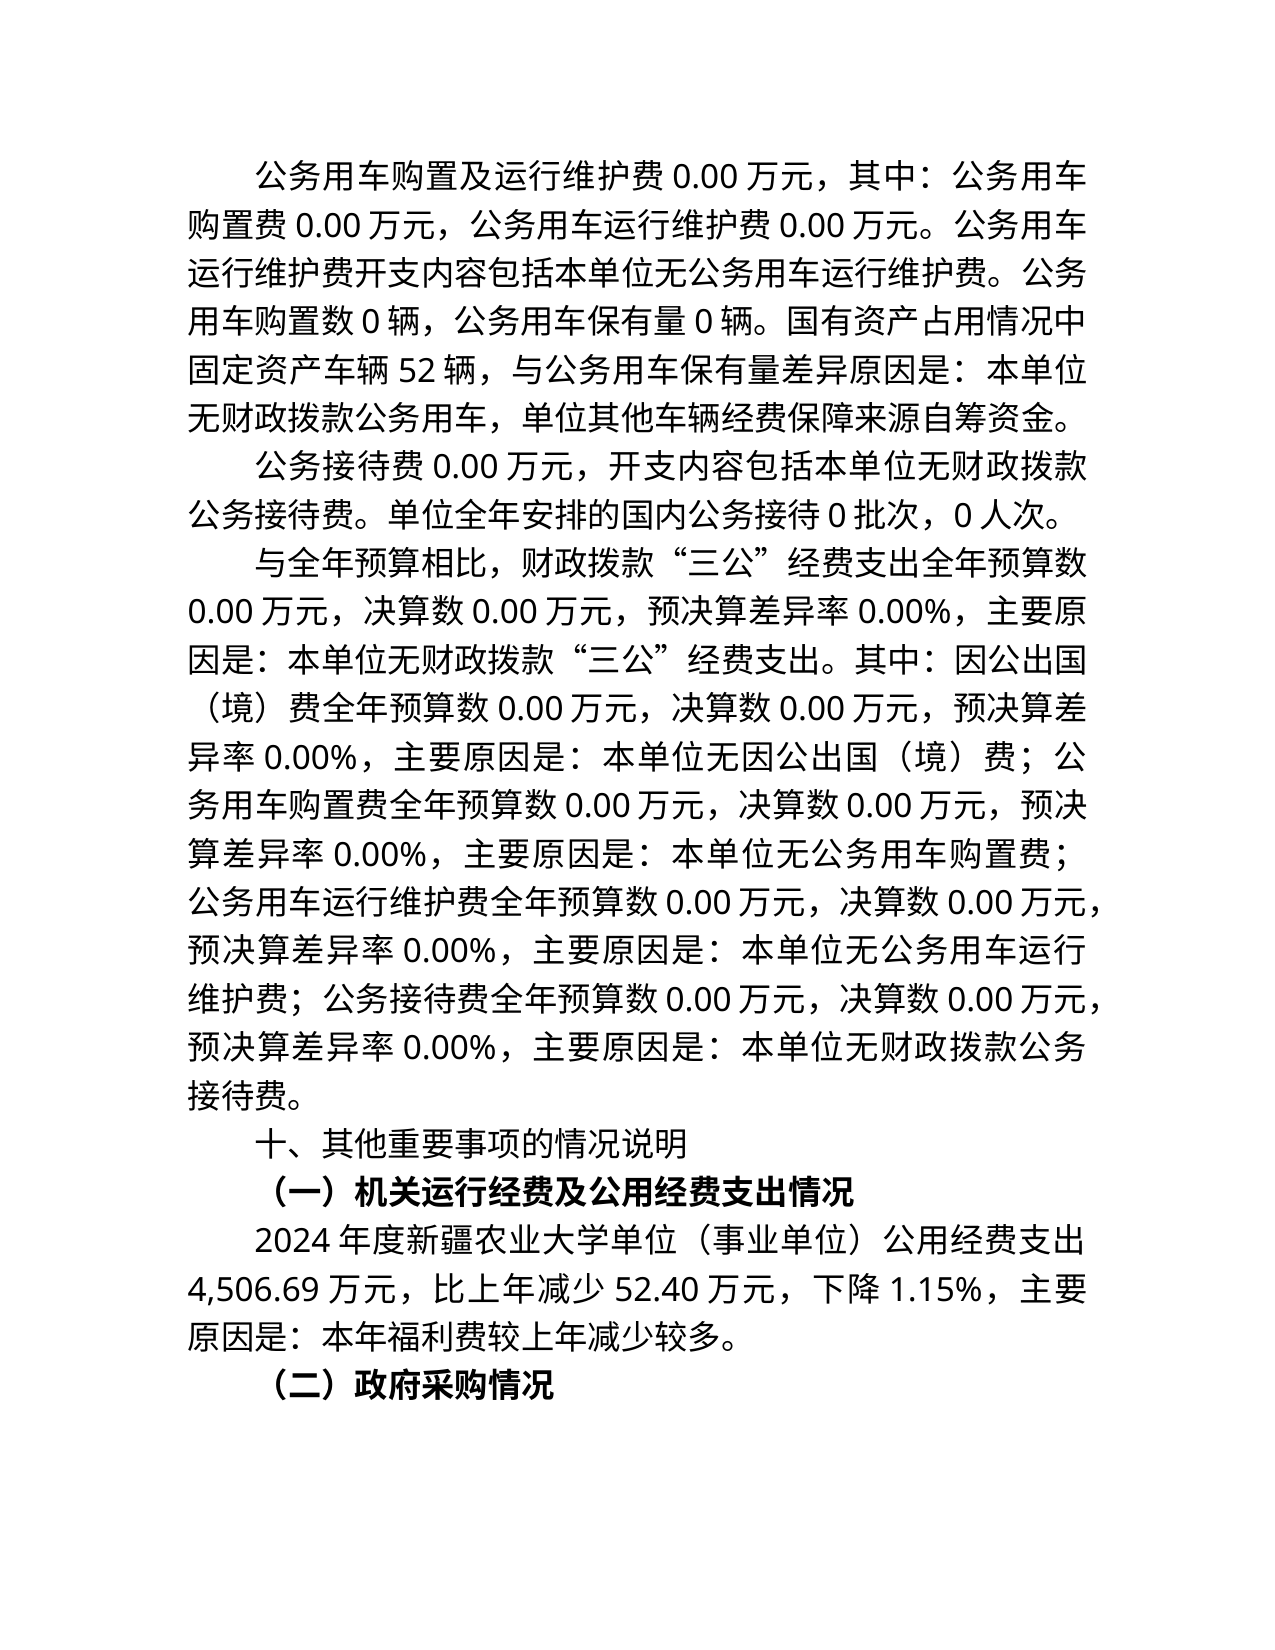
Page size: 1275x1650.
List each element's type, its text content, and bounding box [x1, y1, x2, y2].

text （二）政府采购情况 [187, 1359, 1087, 1407]
text （一）机关运行经费及公用经费支出情况 [187, 1166, 1087, 1214]
text 公务用车购置及运行维护费0.00万元，其中：公务用车购置费0.00万元，公务用车运行维护费0.00万元。公务用车运行维护费开支内容包括本单位无公务用车运行维护费。公务用车购置数0辆，公务用车保有量0辆。国有资产占用情况中固定资产车辆52辆，与公务用车保有量差异原因是：本单位无财政拨款公务用车，单位其他车辆经费保障来源自筹资金。 [187, 150, 1087, 440]
text 与全年预算相比，财政拨款“三公”经费支出全年预算数0.00万元，决算数0.00万元，预决算差异率0.00%，主要原因是：本单位无财政拨款“三公”经费支出。其中：因公出国（境）费全年预算数0.00万元，决算数0.00万元，预决算差异率0.00%，主要原因是：本单位无因公出国（境）费；公务用车购置费全年预算数0.00万元，决算数0.00万元，预决算差异率0.00%，主要原因是：本单位无公务用车购置费；公务用车运行维护费全年预算数0.00万元，决算数0.00万元，预决算差异率0.00%，主要原因是：本单位无公务用车运行维护费；公务接待费全年预算数0.00万元，决算数0.00万元，预决算差异率0.00%，主要原因是：本单位无财政拨款公务接待费。 [187, 537, 1087, 1118]
text 2024年度新疆农业大学单位（事业单位）公用经费支出4,506.69万元，比上年减少52.40万元，下降1.15%，主要原因是：本年福利费较上年减少较多。 [187, 1214, 1087, 1359]
text 公务接待费0.00万元，开支内容包括本单位无财政拨款公务接待费。单位全年安排的国内公务接待0批次，0人次。 [187, 440, 1087, 537]
text 十、其他重要事项的情况说明 [187, 1118, 1087, 1166]
